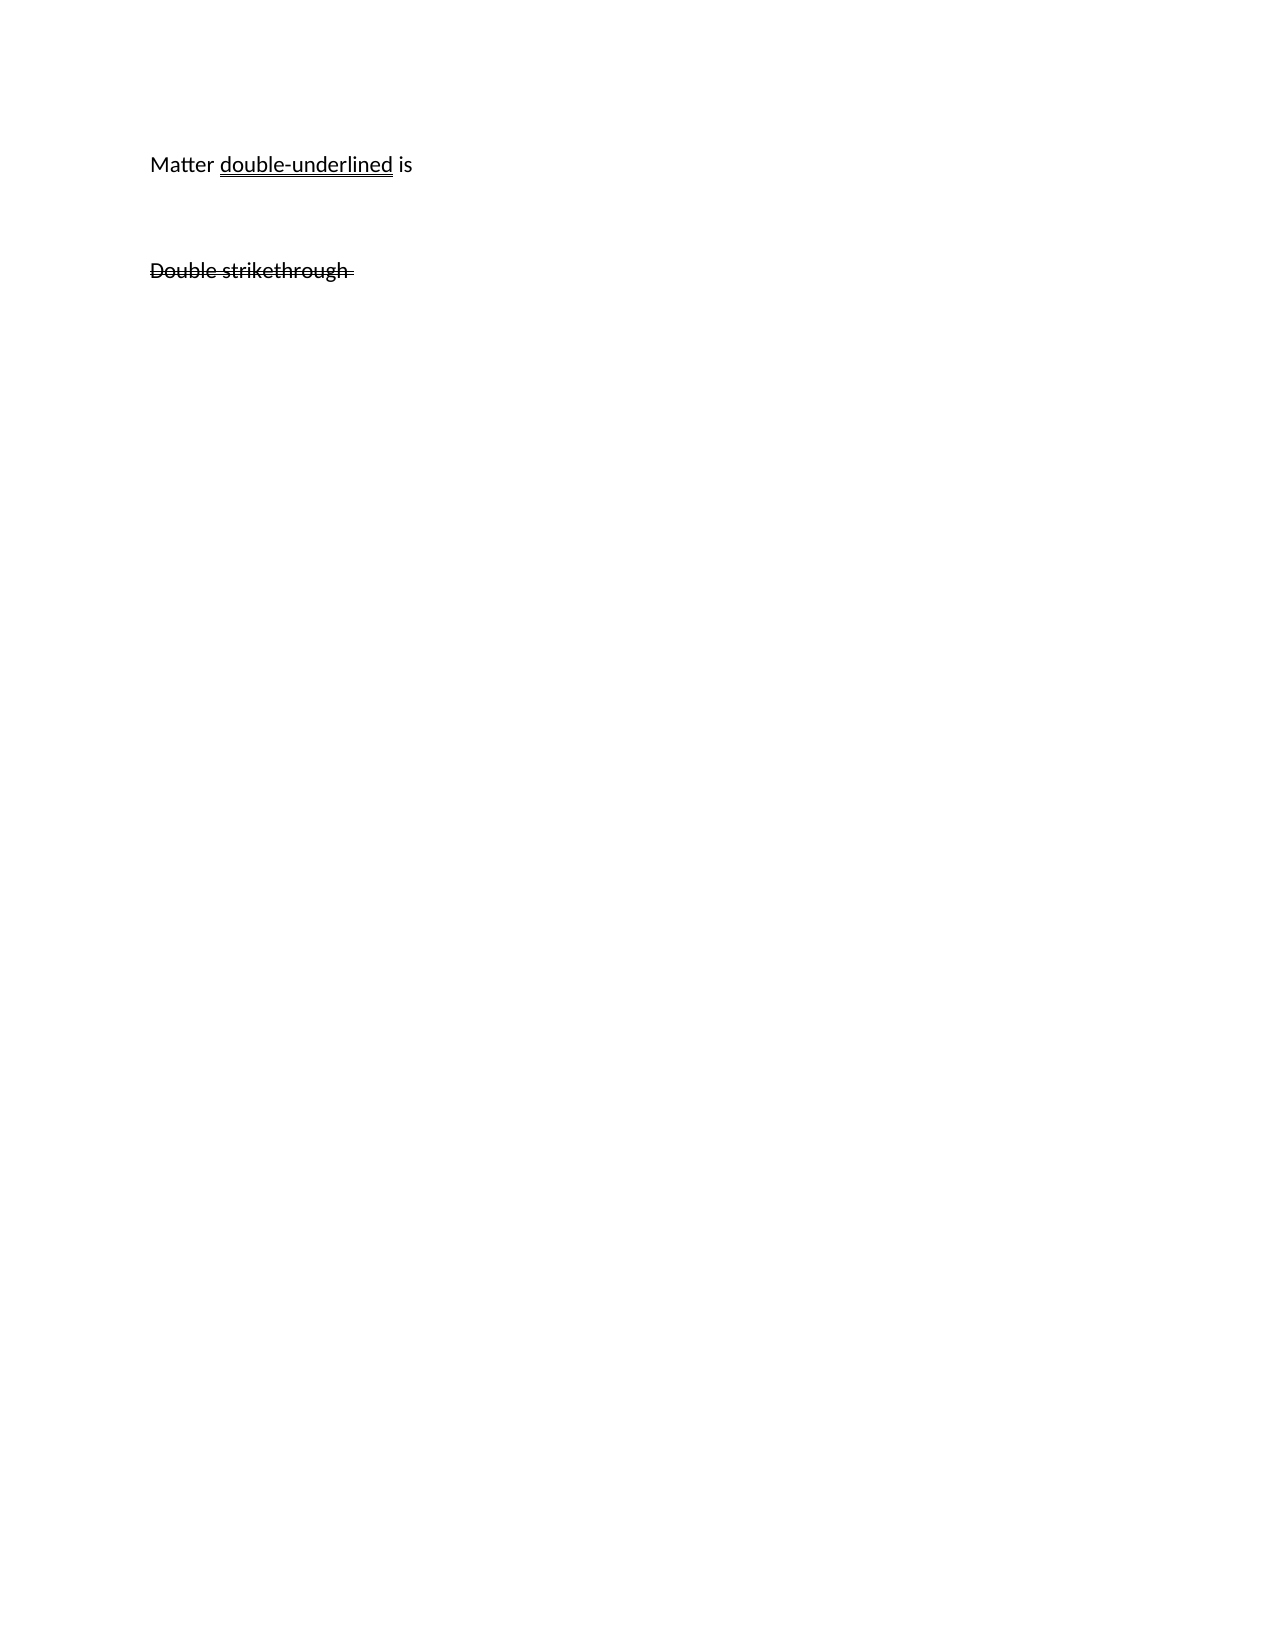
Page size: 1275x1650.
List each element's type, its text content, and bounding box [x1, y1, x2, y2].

text Double strikethrough [150, 256, 1125, 284]
text Matter double-underlined is [150, 150, 1125, 178]
